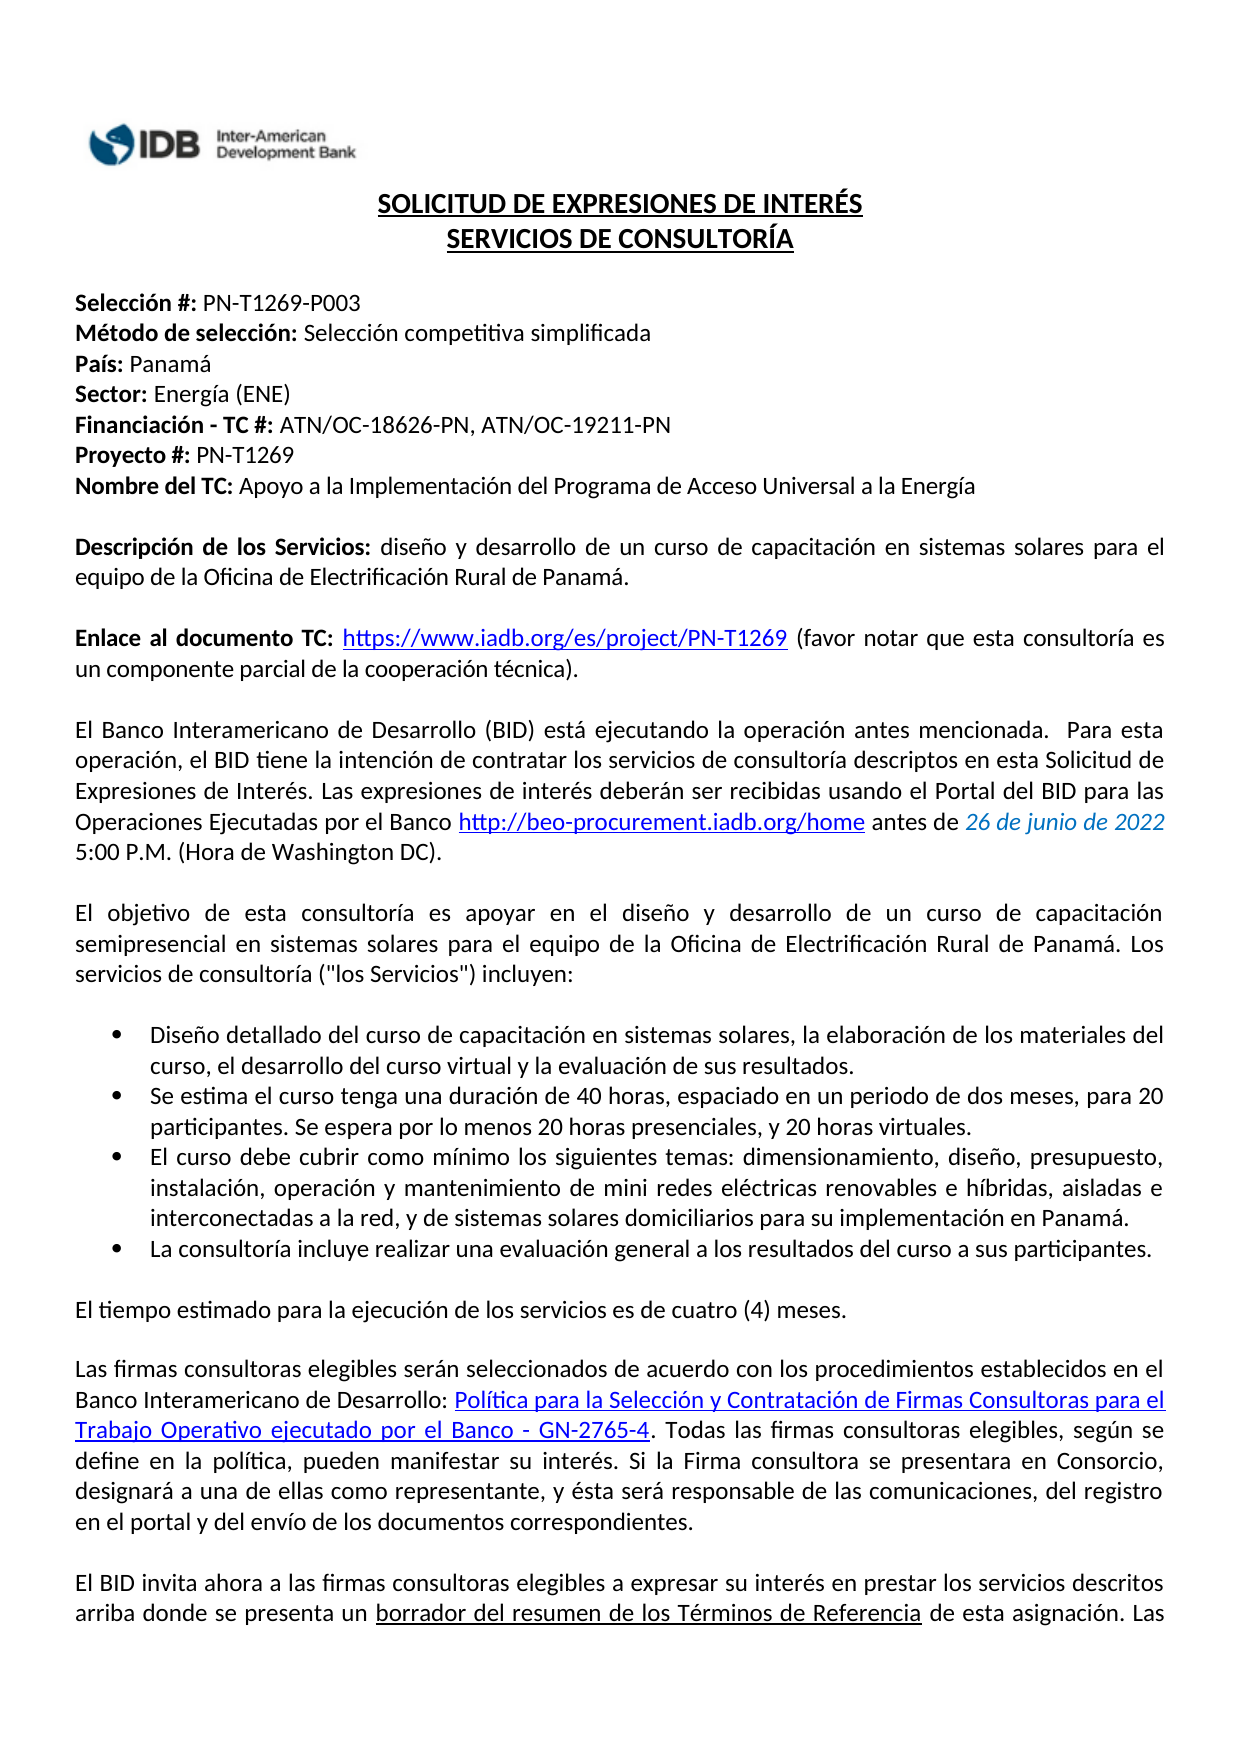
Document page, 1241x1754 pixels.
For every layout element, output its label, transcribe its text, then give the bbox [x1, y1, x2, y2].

text Selección #: PN-T1269-P003 [75, 287, 1165, 317]
list Se estima el curso tenga una duración de 40 horas, espaciado en un periodo de dos meses, para 20 participantes. Se espera por lo menos 20 horas presenciales, y 20 horas virtuales. [112, 1080, 1165, 1141]
text Descripción de los Servicios: diseño y desarrollo de un curso de capacitación en sistemas solares para el equipo de la Oficina de Electrificación Rural de Panamá. [75, 531, 1165, 592]
text Proyecto #: PN-T1269 [75, 439, 1165, 470]
list La consultoría incluye realizar una evaluación general a los resultados del curso a sus participantes. [112, 1233, 1165, 1263]
subtitle SERVICIOS DE CONSULTORÍA [75, 221, 1165, 256]
text Nombre del TC: Apoyo a la Implementación del Programa de Acceso Universal a la Energía [75, 470, 1165, 500]
subtitle SOLICITUD DE EXPRESIONES DE INTERÉS [75, 185, 1165, 221]
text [75, 1567, 1165, 1628]
text Las firmas consultoras elegibles serán seleccionados de acuerdo con los procedimientos establecidos en el Banco Interamericano de Desarrollo: Política para la Selección y Contratación de Firmas Consultoras para el Trabajo Operativo ejecutado por el Banco - GN-2765-4. Todas las firmas consultoras elegibles, según se define en la política, pueden manifestar su interés. Si la Firma consultora se presentara en Consorcio, designará a una de ellas como representante, y ésta será responsable de las comunicaciones, del registro en el portal y del envío de los documentos correspondientes. [75, 1353, 1165, 1536]
text País: Panamá [75, 348, 1165, 378]
text Enlace al documento TC: https://www.iadb.org/es/project/PN-T1269 (favor notar que esta consultoría es un componente parcial de la cooperación técnica). [75, 622, 1165, 683]
text El objetivo de esta consultoría es apoyar en el diseño y desarrollo de un curso de capacitación semipresencial en sistemas solares para el equipo de la Oficina de Electrificación Rural de Panamá. Los servicios de consultoría ("los Servicios") incluyen: [75, 897, 1165, 989]
text Método de selección: Selección competitiva simplificada [75, 317, 1165, 348]
list El curso debe cubrir como mínimo los siguientes temas: dimensionamiento, diseño, presupuesto, instalación, operación y mantenimiento de mini redes eléctricas renovables e híbridas, aisladas e interconectadas a la red, y de sistemas solares domiciliarios para su implementación en Panamá. [112, 1141, 1165, 1233]
picture [75, 103, 396, 185]
text El tiempo estimado para la ejecución de los servicios es de cuatro (4) meses. [75, 1294, 1165, 1324]
text Sector: Energía (ENE) [75, 378, 1165, 409]
text El Banco Interamericano de Desarrollo (BID) está ejecutando la operación antes mencionada. Para esta operación, el BID tiene la intención de contratar los servicios de consultoría descriptos en esta Solicitud de Expresiones de Interés. Las expresiones de interés deberán ser recibidas usando el Portal del BID para las Operaciones Ejecutadas por el Banco http://beo-procurement.iadb.org/home antes de 26 de junio de 2022 5:00 P.M. (Hora de Washington DC). [75, 714, 1165, 867]
text Financiación - TC #: ATN/OC-18626-PN, ATN/OC-19211-PN [75, 409, 1165, 439]
list Diseño detallado del curso de capacitación en sistemas solares, la elaboración de los materiales del curso, el desarrollo del curso virtual y la evaluación de sus resultados. [112, 1019, 1165, 1080]
